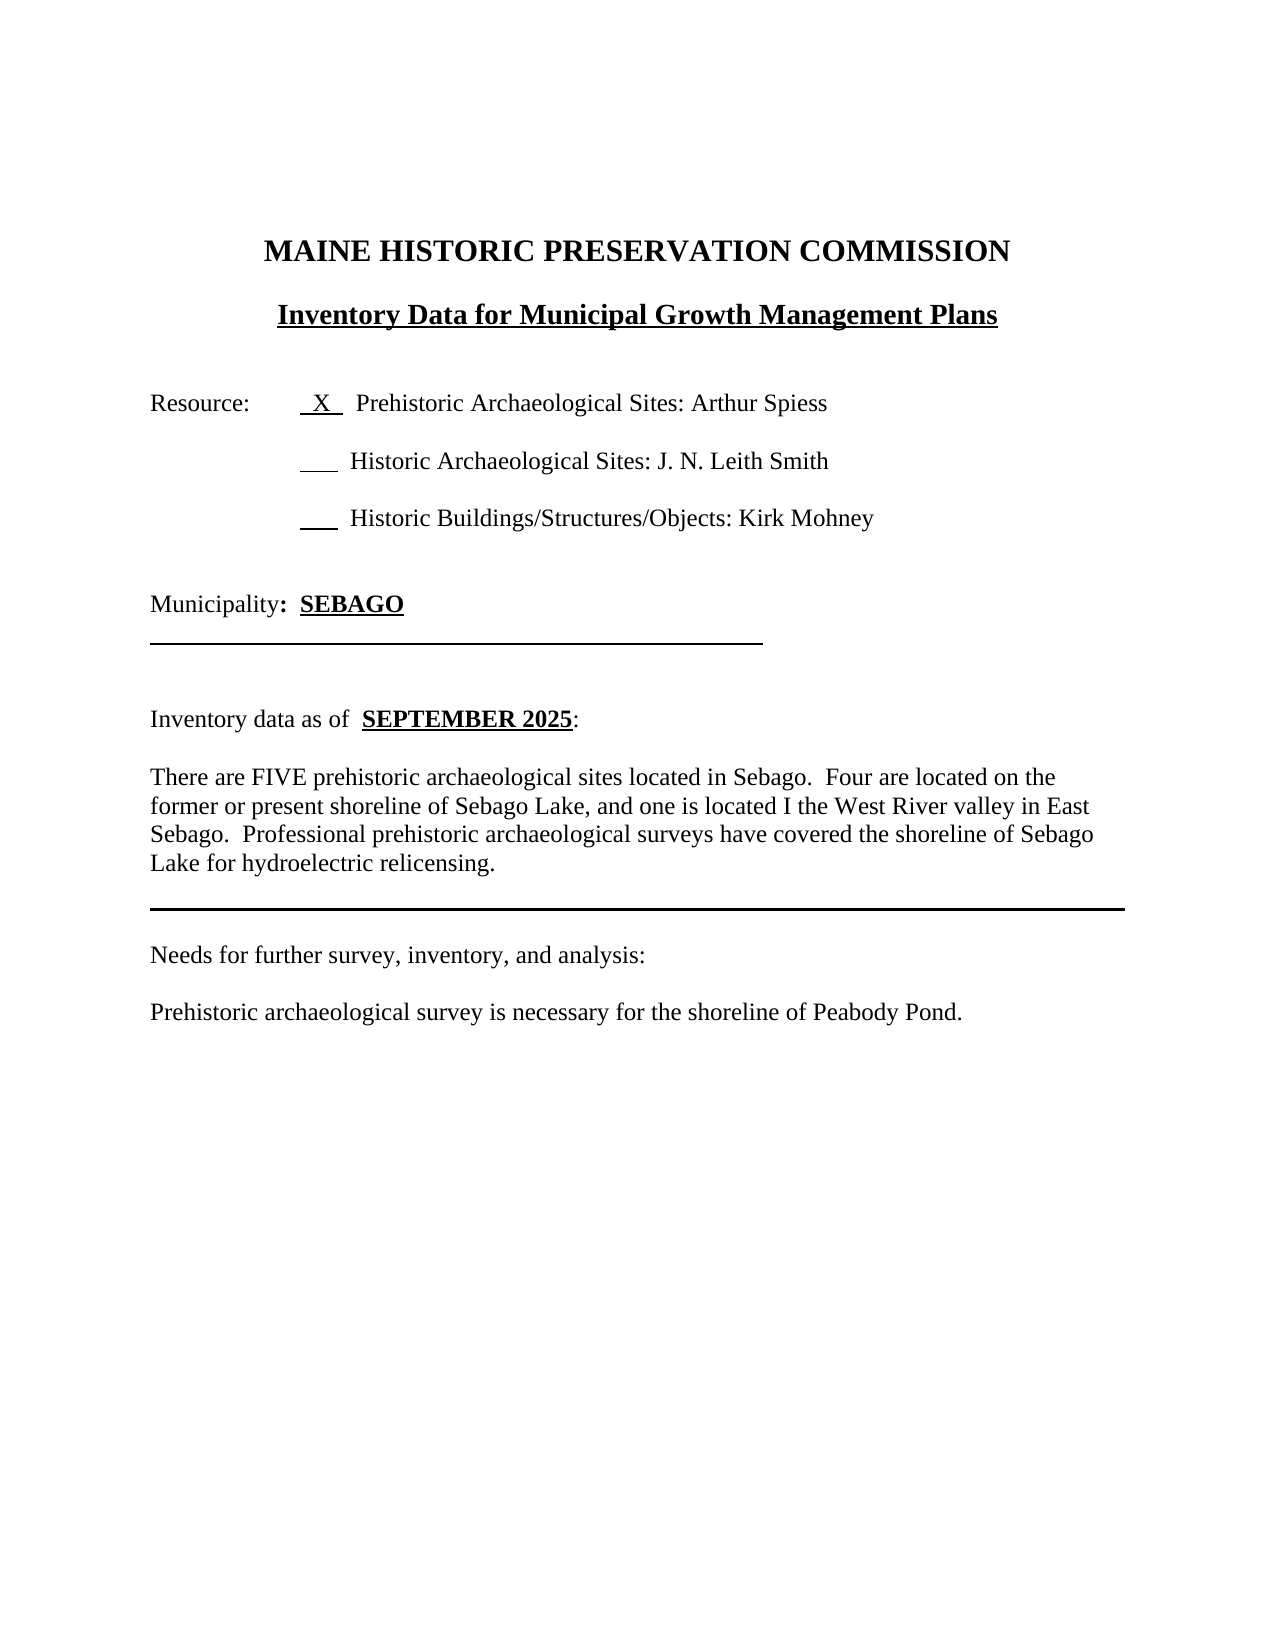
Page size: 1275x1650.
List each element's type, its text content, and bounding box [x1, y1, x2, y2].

text Municipality: SEBAGO [150, 589, 1125, 618]
text MAINE HISTORIC PRESERVATION COMMISSION [150, 232, 1125, 268]
text Historic Buildings/Structures/Objects: Kirk Mohney [150, 503, 1125, 532]
text Resource: X Prehistoric Archaeological Sites: Arthur Spiess [150, 388, 1125, 417]
text Prehistoric archaeological survey is necessary for the shoreline of Peabody Pond. [150, 997, 1125, 1026]
text Historic Archaeological Sites: J. N. Leith Smith [150, 446, 1125, 474]
text Inventory data as of SEPTEMBER 2025: [150, 704, 1125, 733]
text Needs for further survey, inventory, and analysis: [150, 940, 1125, 997]
text Inventory Data for Municipal Growth Management Plans [150, 297, 1125, 331]
text There are FIVE prehistoric archaeological sites located in Sebago. Four are located on the former or present shoreline of Sebago Lake, and one is located I the West River valley in East Sebago. Professional prehistoric archaeological surveys have covered the shoreline of Sebago Lake for hydroelectric relicensing. [150, 762, 1125, 877]
